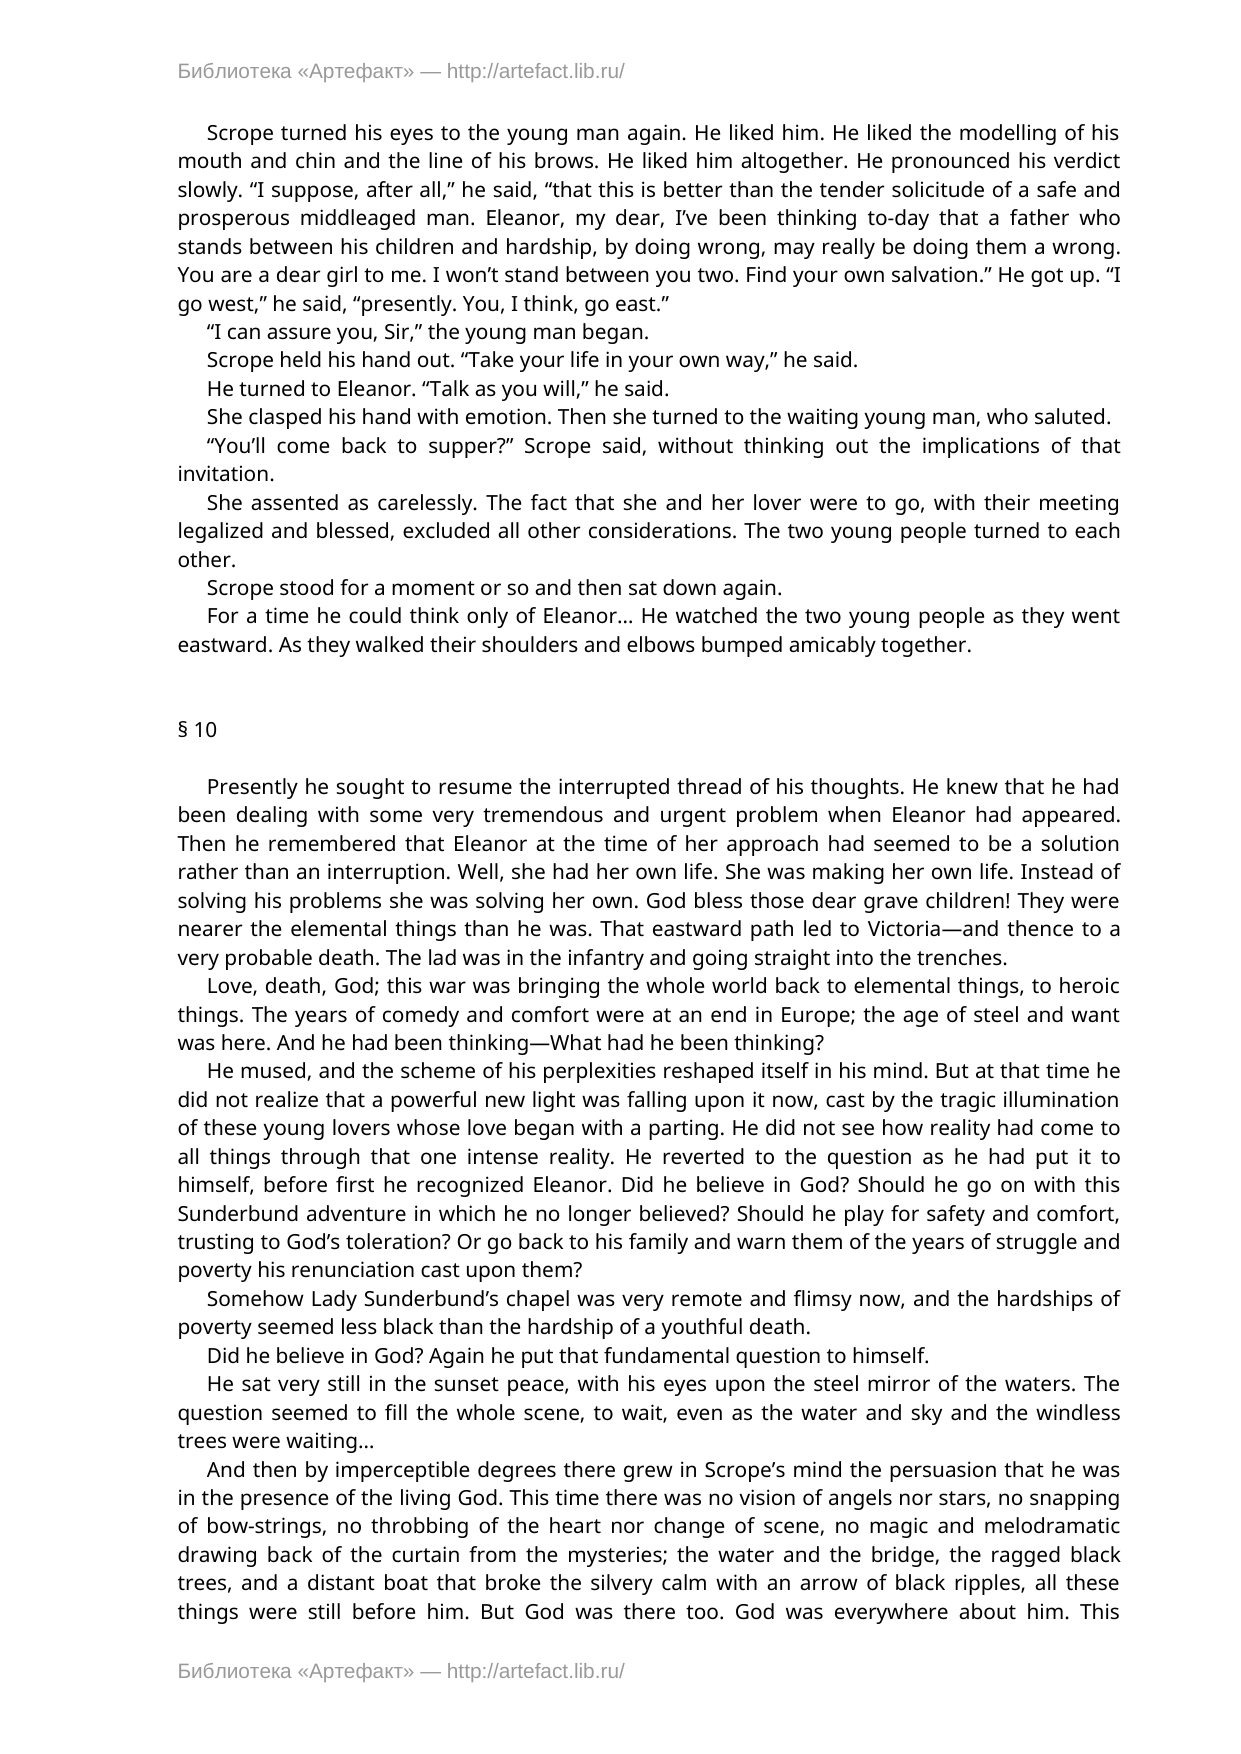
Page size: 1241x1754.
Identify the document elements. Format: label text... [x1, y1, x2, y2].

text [177, 1455, 1122, 1625]
text § 10 [177, 715, 1122, 744]
text Somehow Lady Sunderbund’s chapel was very remote and flimsy now, and the hardships of poverty seemed less black than the hardship of a youthful death. [177, 1284, 1122, 1341]
text He turned to Eleanor. “Talk as you will,” he said. [177, 374, 1122, 402]
text “I can assure you, Sir,” the young man began. [177, 317, 1122, 346]
text “You’ll come back to supper?” Scrope said, without thinking out the implications of that invitation. [177, 431, 1122, 488]
text He mused, and the scheme of his perplexities reshaped itself in his mind. But at that time he did not realize that a powerful new light was falling upon it now, cast by the tragic illumination of these young lovers whose love began with a parting. He did not see how reality had come to all things through that one intense reality. He reverted to the question as he had put it to himself, before first he recognized Eleanor. Did he believe in God? Should he go on with this Sunderbund adventure in which he no longer believed? Should he play for safety and comfort, trusting to God’s toleration? Or go back to his family and warn them of the years of struggle and poverty his renunciation cast upon them? [177, 1057, 1122, 1284]
text Presently he sought to resume the interrupted thread of his thoughts. He knew that he had been dealing with some very tremendous and urgent problem when Eleanor had appeared. Then he remembered that Eleanor at the time of her approach had seemed to be a solution rather than an interruption. Well, she had her own life. She was making her own life. Instead of solving his problems she was solving her own. God bless those dear grave children! They were nearer the elemental things than he was. That eastward path led to Victoria—and thence to a very probable death. The lad was in the infantry and going straight into the trenches. [177, 772, 1122, 971]
text She clasped his hand with emotion. Then she turned to the waiting young man, who saluted. [177, 402, 1122, 431]
text Scrope turned his eyes to the young man again. He liked him. He liked the modelling of his mouth and chin and the line of his brows. He liked him altogether. He pronounced his verdict slowly. “I suppose, after all,” he said, “that this is better than the tender solicitude of a safe and prosperous middleaged man. Eleanor, my dear, I’ve been thinking to-day that a father who stands between his children and hardship, by doing wrong, may really be doing them a wrong. You are a dear girl to me. I won’t stand between you two. Find your own salvation.” He got up. “I go west,” he said, “presently. You, I think, go east.” [177, 118, 1122, 317]
text She assented as carelessly. The fact that she and her lover were to go, with their meeting legalized and blessed, excluded all other considerations. The two young people turned to each other. [177, 488, 1122, 573]
text For a time he could think only of Eleanor… He watched the two young people as they went eastward. As they walked their shoulders and elbows bumped amicably together. [177, 602, 1122, 658]
text He sat very still in the sunset peace, with his eyes upon the steel mirror of the waters. The question seemed to fill the whole scene, to wait, even as the water and sky and the windless trees were waiting… [177, 1369, 1122, 1455]
text Scrope stood for a moment or so and then sat down again. [177, 573, 1122, 602]
text Did he believe in God? Again he put that fundamental question to himself. [177, 1341, 1122, 1369]
text Love, death, God; this war was bringing the whole world back to elemental things, to heroic things. The years of comedy and comfort were at an end in Europe; the age of steel and want was here. And he had been thinking—What had he been thinking? [177, 971, 1122, 1057]
text Scrope held his hand out. “Take your life in your own way,” he said. [177, 346, 1122, 374]
